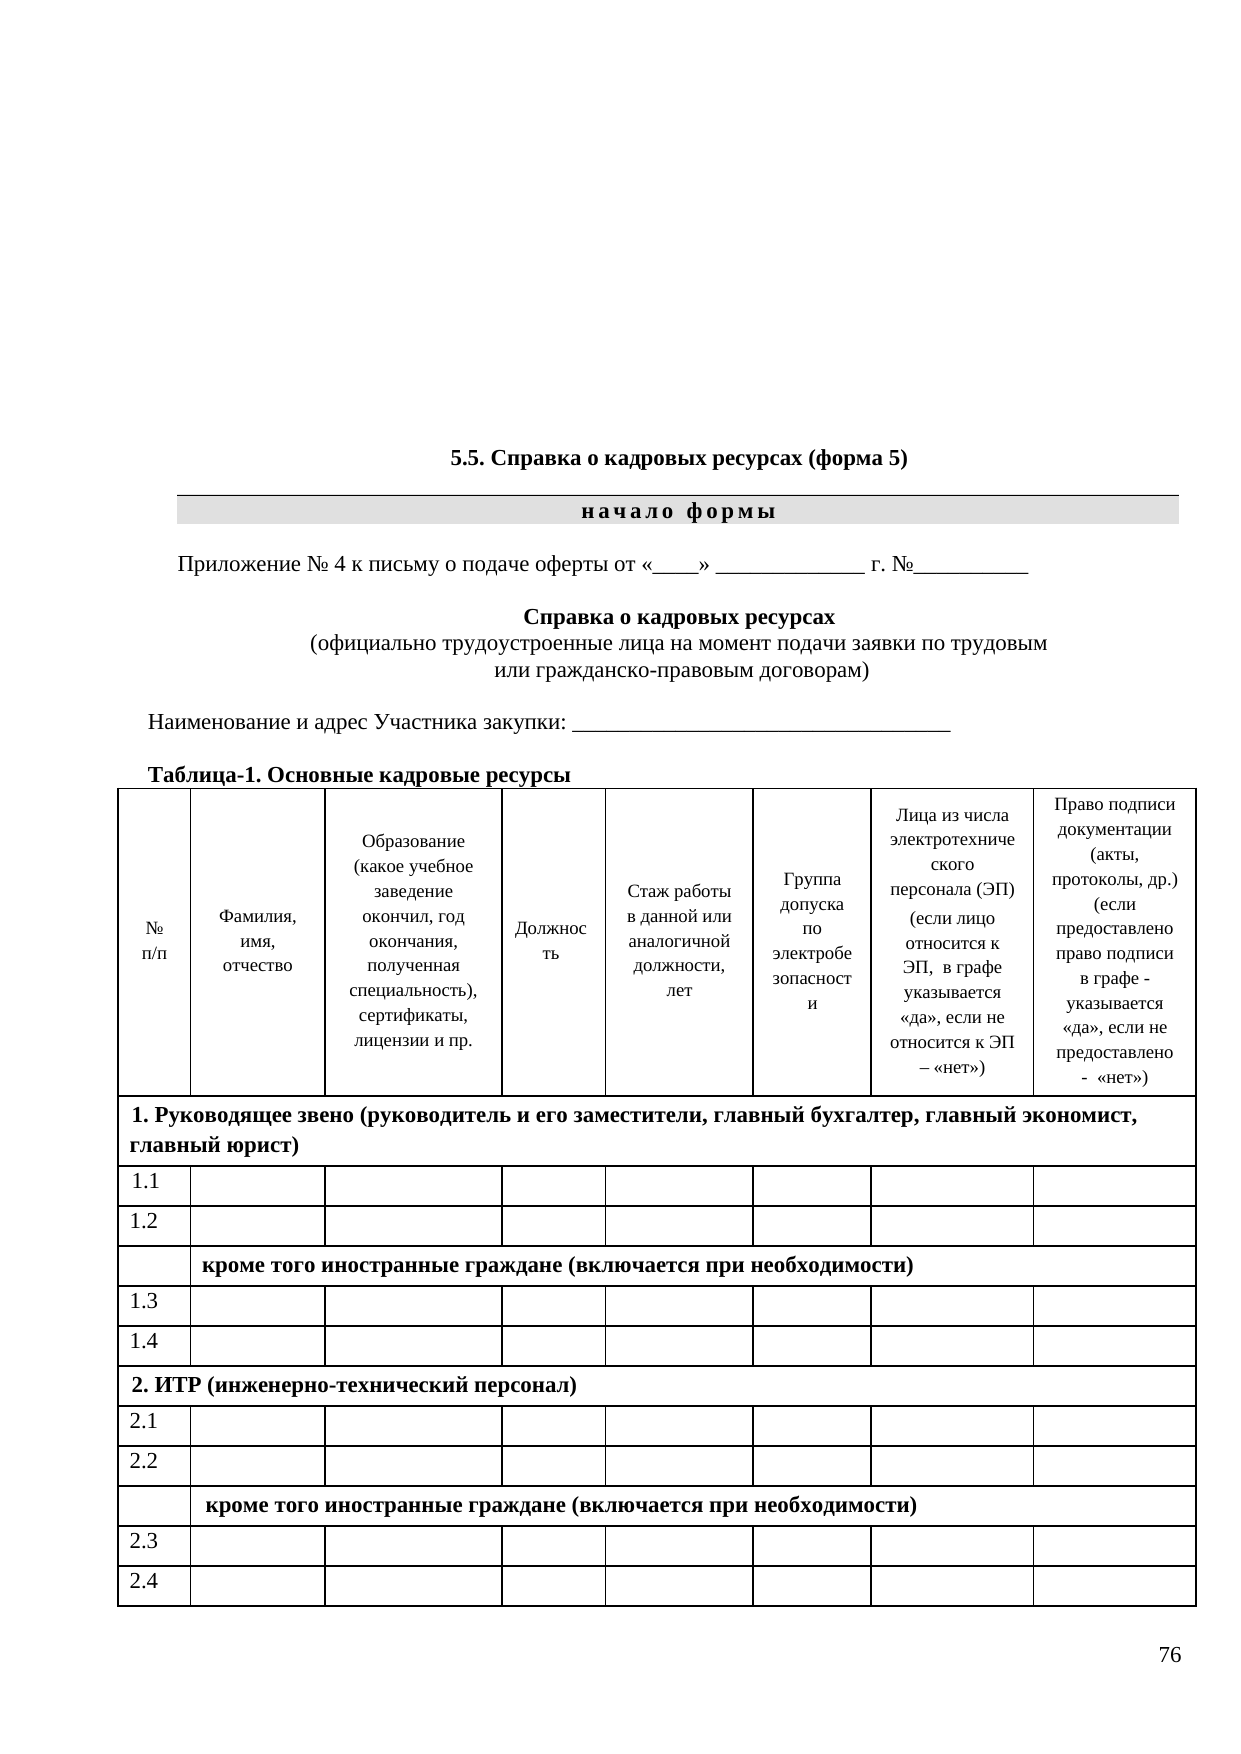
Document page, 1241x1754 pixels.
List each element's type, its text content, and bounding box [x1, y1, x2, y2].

table_header Право подписи документации (акты, протоколы, др.) (если предоставлено право подписи в графе -указывается «да», если не предоставлено - «нет») [1034, 789, 1195, 1095]
table_cell [754, 1407, 870, 1445]
table_cell [191, 1167, 324, 1205]
table_cell [326, 1407, 501, 1445]
table_cell [754, 1287, 870, 1325]
table_cell [191, 1527, 324, 1565]
table_cell [606, 1287, 752, 1325]
table_cell 2.3 [119, 1527, 190, 1565]
table_cell [754, 1527, 870, 1565]
table_cell [1034, 1327, 1195, 1365]
table_cell [754, 1327, 870, 1365]
table_cell [119, 1247, 190, 1285]
table_cell [191, 1567, 324, 1605]
table_cell 2.2 [119, 1447, 190, 1485]
table_cell [606, 1447, 752, 1485]
table_cell [326, 1447, 501, 1485]
text 5.5. Справка о кадровых ресурсах (форма 5) [177, 444, 1181, 470]
text начало формы [177, 496, 1179, 524]
text Приложение № 4 к письму о подаче оферты от «____» _____________ г. №__________ [177, 550, 1181, 577]
table_cell [119, 1487, 190, 1525]
table_cell [326, 1207, 501, 1245]
table_cell [326, 1167, 501, 1205]
table_cell [326, 1527, 501, 1565]
table_cell [1034, 1287, 1195, 1325]
table_cell [503, 1527, 605, 1565]
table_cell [191, 1247, 1195, 1285]
table_cell [1034, 1447, 1195, 1485]
text Справка о кадровых ресурсах [177, 603, 1181, 629]
table_cell [1034, 1167, 1195, 1205]
table_cell [872, 1287, 1033, 1325]
table_cell [191, 1447, 324, 1485]
table_cell [872, 1447, 1033, 1485]
table_cell [872, 1527, 1033, 1565]
table_cell 1.4 [119, 1327, 190, 1365]
table_cell [503, 1327, 605, 1365]
table_cell [326, 1287, 501, 1325]
table_cell 2.4 [119, 1567, 190, 1605]
text Таблица-1. Основные кадровые ресурсы [148, 761, 1181, 787]
table_cell [872, 1567, 1033, 1605]
table_cell [191, 1207, 324, 1245]
table_header Группа допуска по электробезопасности [754, 789, 870, 1095]
table_cell [606, 1407, 752, 1445]
table_cell [326, 1327, 501, 1365]
text Наименование и адрес Участника закупки: _________________________________ [148, 708, 1181, 735]
table_cell 2. ИТР (инженерно-технический персонал) [119, 1367, 1195, 1405]
table_cell [872, 1207, 1033, 1245]
table_cell [503, 1407, 605, 1445]
table_cell [754, 1167, 870, 1205]
table_header № п/п [119, 789, 190, 1095]
table_cell [503, 1207, 605, 1245]
table_cell 1. Руководящее звено (руководитель и его заместители, главный бухгалтер, главный экономист, главный юрист) [119, 1097, 1195, 1165]
table_cell [1034, 1567, 1195, 1605]
text (официально трудоустроенные лица на момент подачи заявки по трудовым [177, 629, 1181, 656]
table_header Лица из числа электротехнического персонала (ЭП) (если лицо относится к ЭП, в графе указывается «да», если не относится к ЭП – «нет») [872, 789, 1033, 1095]
table_cell 1.1 [119, 1167, 190, 1205]
table_cell 1.3 [119, 1287, 190, 1325]
table_cell [503, 1567, 605, 1605]
table_cell [872, 1167, 1033, 1205]
table_cell [606, 1567, 752, 1605]
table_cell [191, 1487, 1195, 1525]
table_header Фамилия, имя, отчество [191, 789, 324, 1095]
table_header Стаж работы в данной или аналогичной должности, лет [606, 789, 752, 1095]
table_cell [754, 1447, 870, 1485]
table_cell [606, 1327, 752, 1365]
table_cell [606, 1527, 752, 1565]
table_header Должность [503, 789, 605, 1095]
table_cell [872, 1407, 1033, 1445]
table_cell [606, 1167, 752, 1205]
table_cell [191, 1287, 324, 1325]
table_cell [191, 1327, 324, 1365]
table_cell [1034, 1527, 1195, 1565]
table_header Образование (какое учебное заведение окончил, год окончания, полученная специальность), сертификаты, лицензии и пр. [326, 789, 501, 1095]
table_cell [191, 1407, 324, 1445]
table_cell [503, 1287, 605, 1325]
table_cell [754, 1567, 870, 1605]
table_cell [872, 1327, 1033, 1365]
table_cell 1.2 [119, 1207, 190, 1245]
table_cell [503, 1167, 605, 1205]
table_cell [503, 1447, 605, 1485]
table_cell [326, 1567, 501, 1605]
table_cell 2.1 [119, 1407, 190, 1445]
table_cell [606, 1207, 752, 1245]
table_cell [754, 1207, 870, 1245]
text или гражданско-правовым договорам) [177, 656, 1181, 682]
table_cell [1034, 1207, 1195, 1245]
table_cell [1034, 1407, 1195, 1445]
